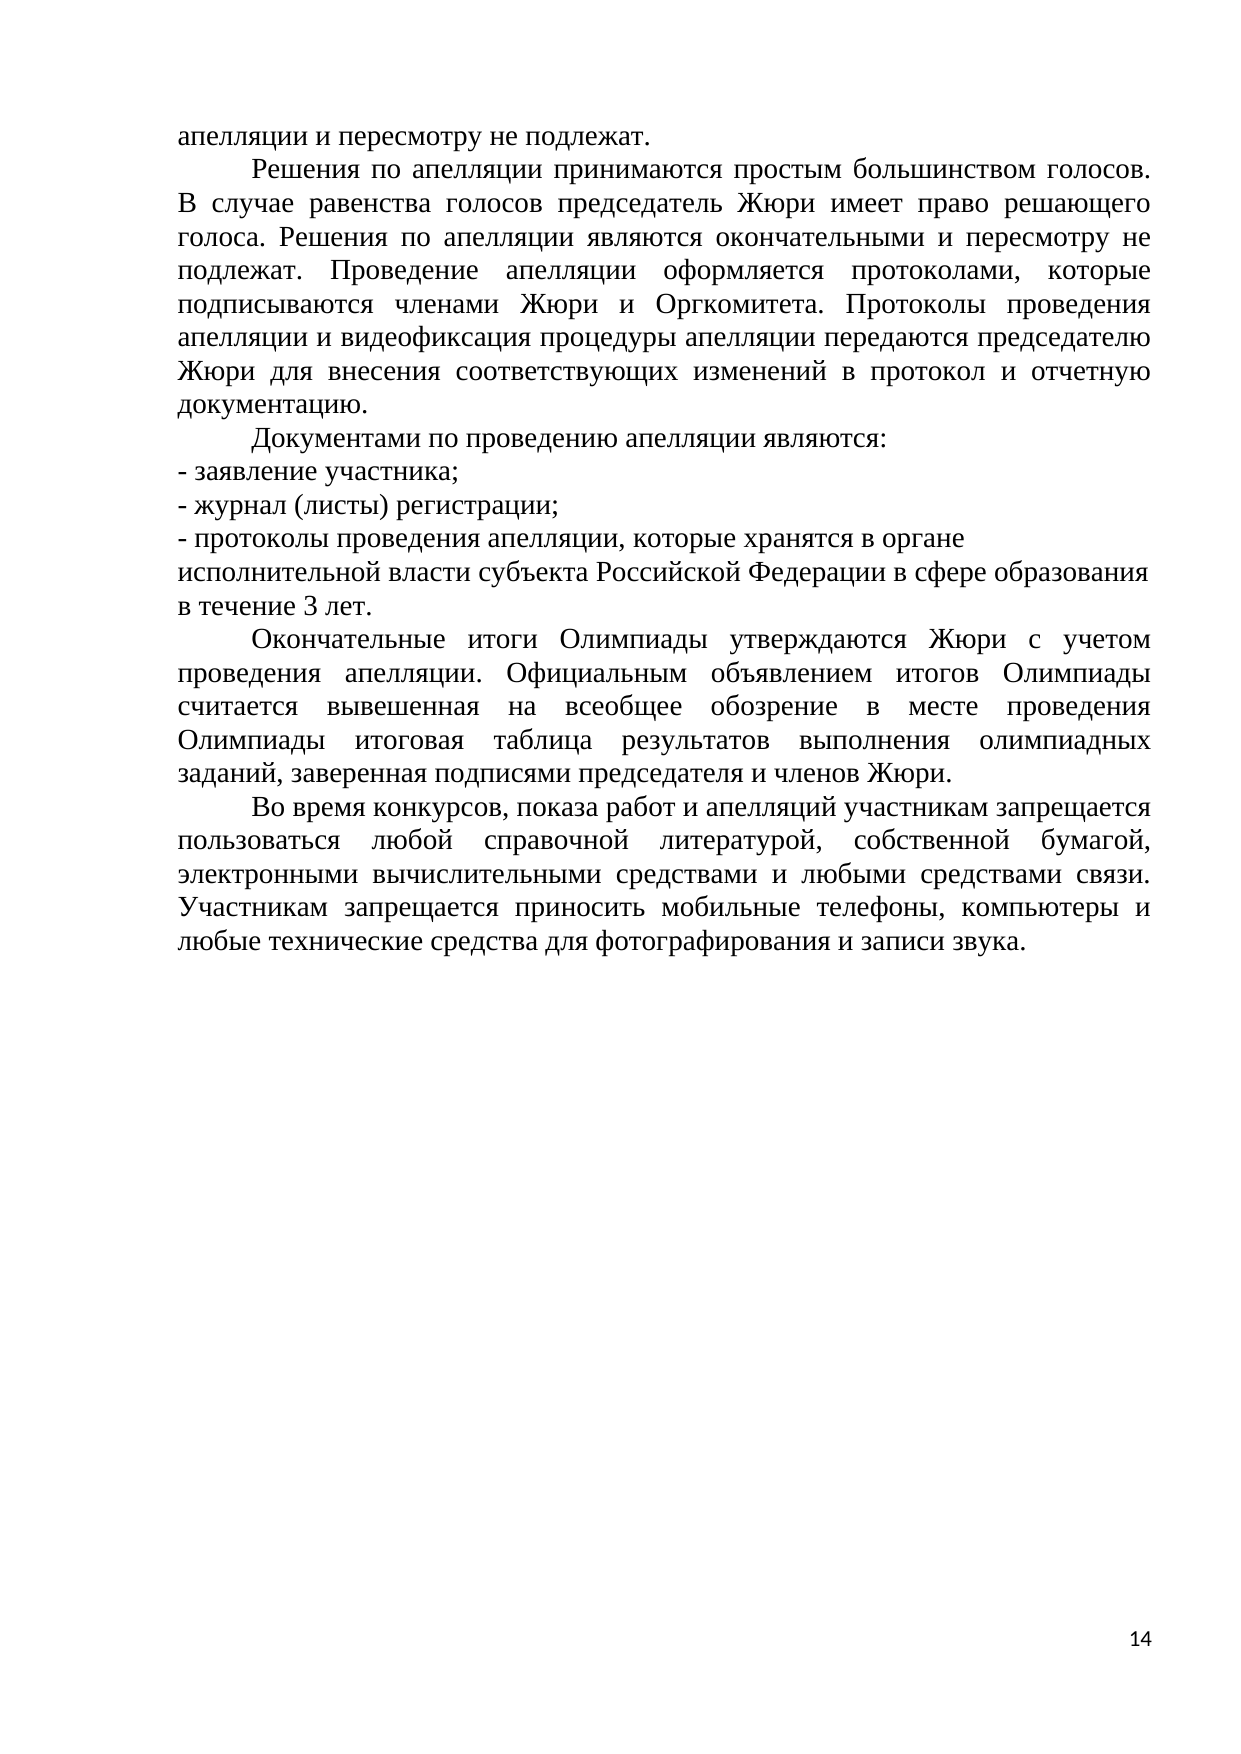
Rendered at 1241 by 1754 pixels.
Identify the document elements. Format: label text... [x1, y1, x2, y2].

text - заявление участника; [177, 453, 1152, 487]
text - протоколы проведения апелляции, которые хранятся в органе исполнительной власти субъекта Российской Федерации в сфере образования в течение 3 лет. [177, 521, 1152, 621]
text Документами по проведению апелляции являются: [177, 420, 1152, 453]
text Окончательные итоги Олимпиады утверждаются Жюри с учетом проведения апелляции. Официальным объявлением итогов Олимпиады считается вывешенная на всеобщее обозрение в месте проведения Олимпиады итоговая таблица результатов выполнения олимпиадных заданий, заверенная подписями председателя и членов Жюри. [177, 621, 1152, 789]
text - журнал (листы) регистрации; [177, 487, 1152, 521]
text Во время конкурсов, показа работ и апелляций участникам запрещается пользоваться любой справочной литературой, собственной бумагой, электронными вычислительными средствами и любыми средствами связи. Участникам запрещается приносить мобильные телефоны, компьютеры и любые технические средства для фотографирования и записи звука. [177, 789, 1152, 957]
text Решения по апелляции принимаются простым большинством голосов. В случае равенства голосов председатель Жюри имеет право решающего голоса. Решения по апелляции являются окончательными и пересмотру не подлежат. Проведение апелляции оформляется протоколами, которые подписываются членами Жюри и Оргкомитета. Протоколы проведения апелляции и видеофиксация процедуры апелляции передаются председателю Жюри для внесения соответствующих изменений в протокол и отчетную документацию. [177, 152, 1152, 420]
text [177, 118, 1152, 152]
